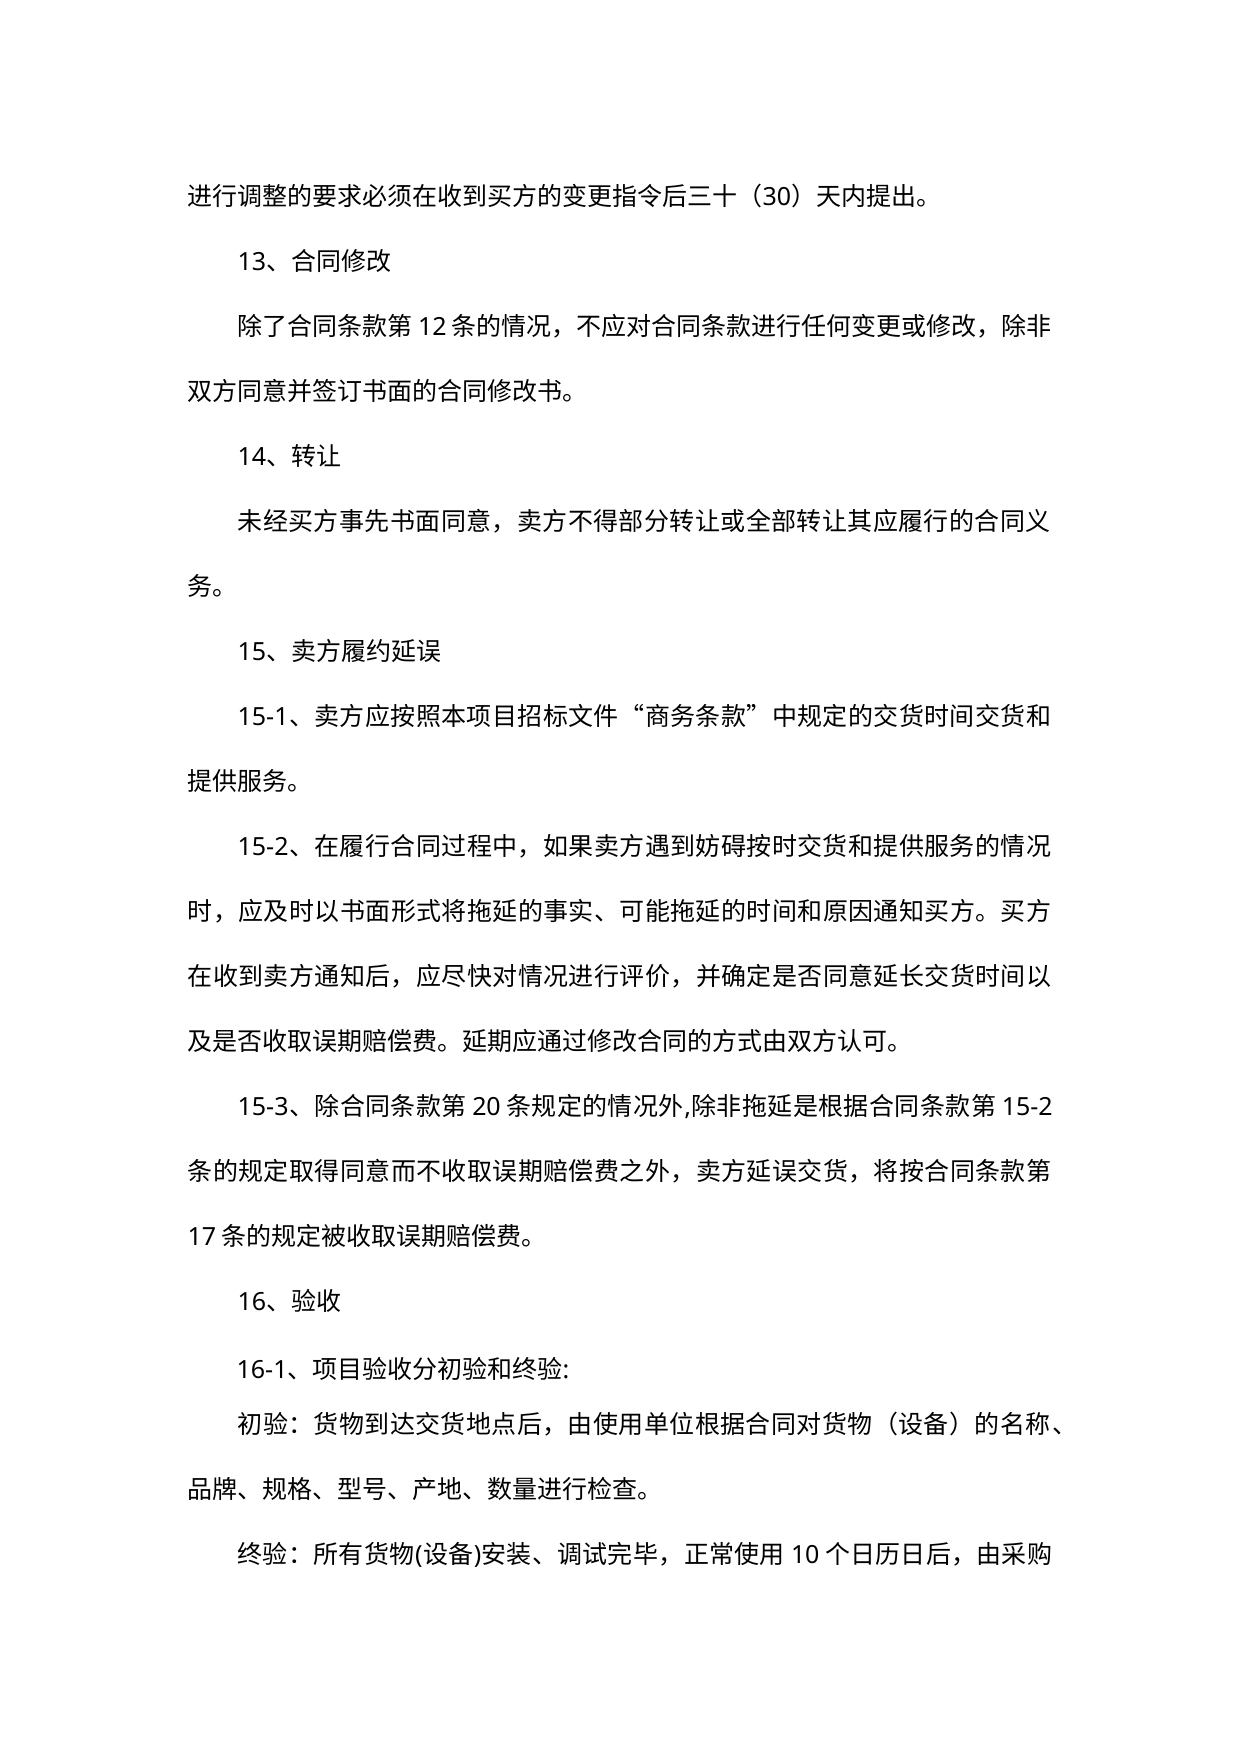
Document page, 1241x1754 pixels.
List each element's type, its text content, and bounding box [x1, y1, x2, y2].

text 16-1、项目验收分初验和终验: [187, 1332, 1053, 1390]
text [187, 1520, 1053, 1585]
text 14、转让 [187, 422, 1053, 487]
text 16、验收 [187, 1267, 1053, 1332]
text 15、卖方履约延误 [187, 617, 1053, 682]
text 13、合同修改 [187, 227, 1053, 292]
text 15-2、在履行合同过程中，如果卖方遇到妨碍按时交货和提供服务的情况时，应及时以书面形式将拖延的事实、可能拖延的时间和原因通知买方。买方在收到卖方通知后，应尽快对情况进行评价，并确定是否同意延长交货时间以及是否收取误期赔偿费。延期应通过修改合同的方式由双方认可。 [187, 812, 1053, 1072]
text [187, 162, 1053, 227]
text 除了合同条款第12条的情况，不应对合同条款进行任何变更或修改，除非双方同意并签订书面的合同修改书。 [187, 292, 1053, 422]
text 未经买方事先书面同意，卖方不得部分转让或全部转让其应履行的合同义务。 [187, 487, 1053, 617]
text 15-1、卖方应按照本项目招标文件“商务条款”中规定的交货时间交货和提供服务。 [187, 682, 1053, 812]
text 15-3、除合同条款第20条规定的情况外,除非拖延是根据合同条款第15-2条的规定取得同意而不收取误期赔偿费之外，卖方延误交货，将按合同条款第17条的规定被收取误期赔偿费。 [187, 1072, 1053, 1267]
text 初验：货物到达交货地点后，由使用单位根据合同对货物（设备）的名称、品牌、规格、型号、产地、数量进行检查。 [187, 1390, 1053, 1520]
